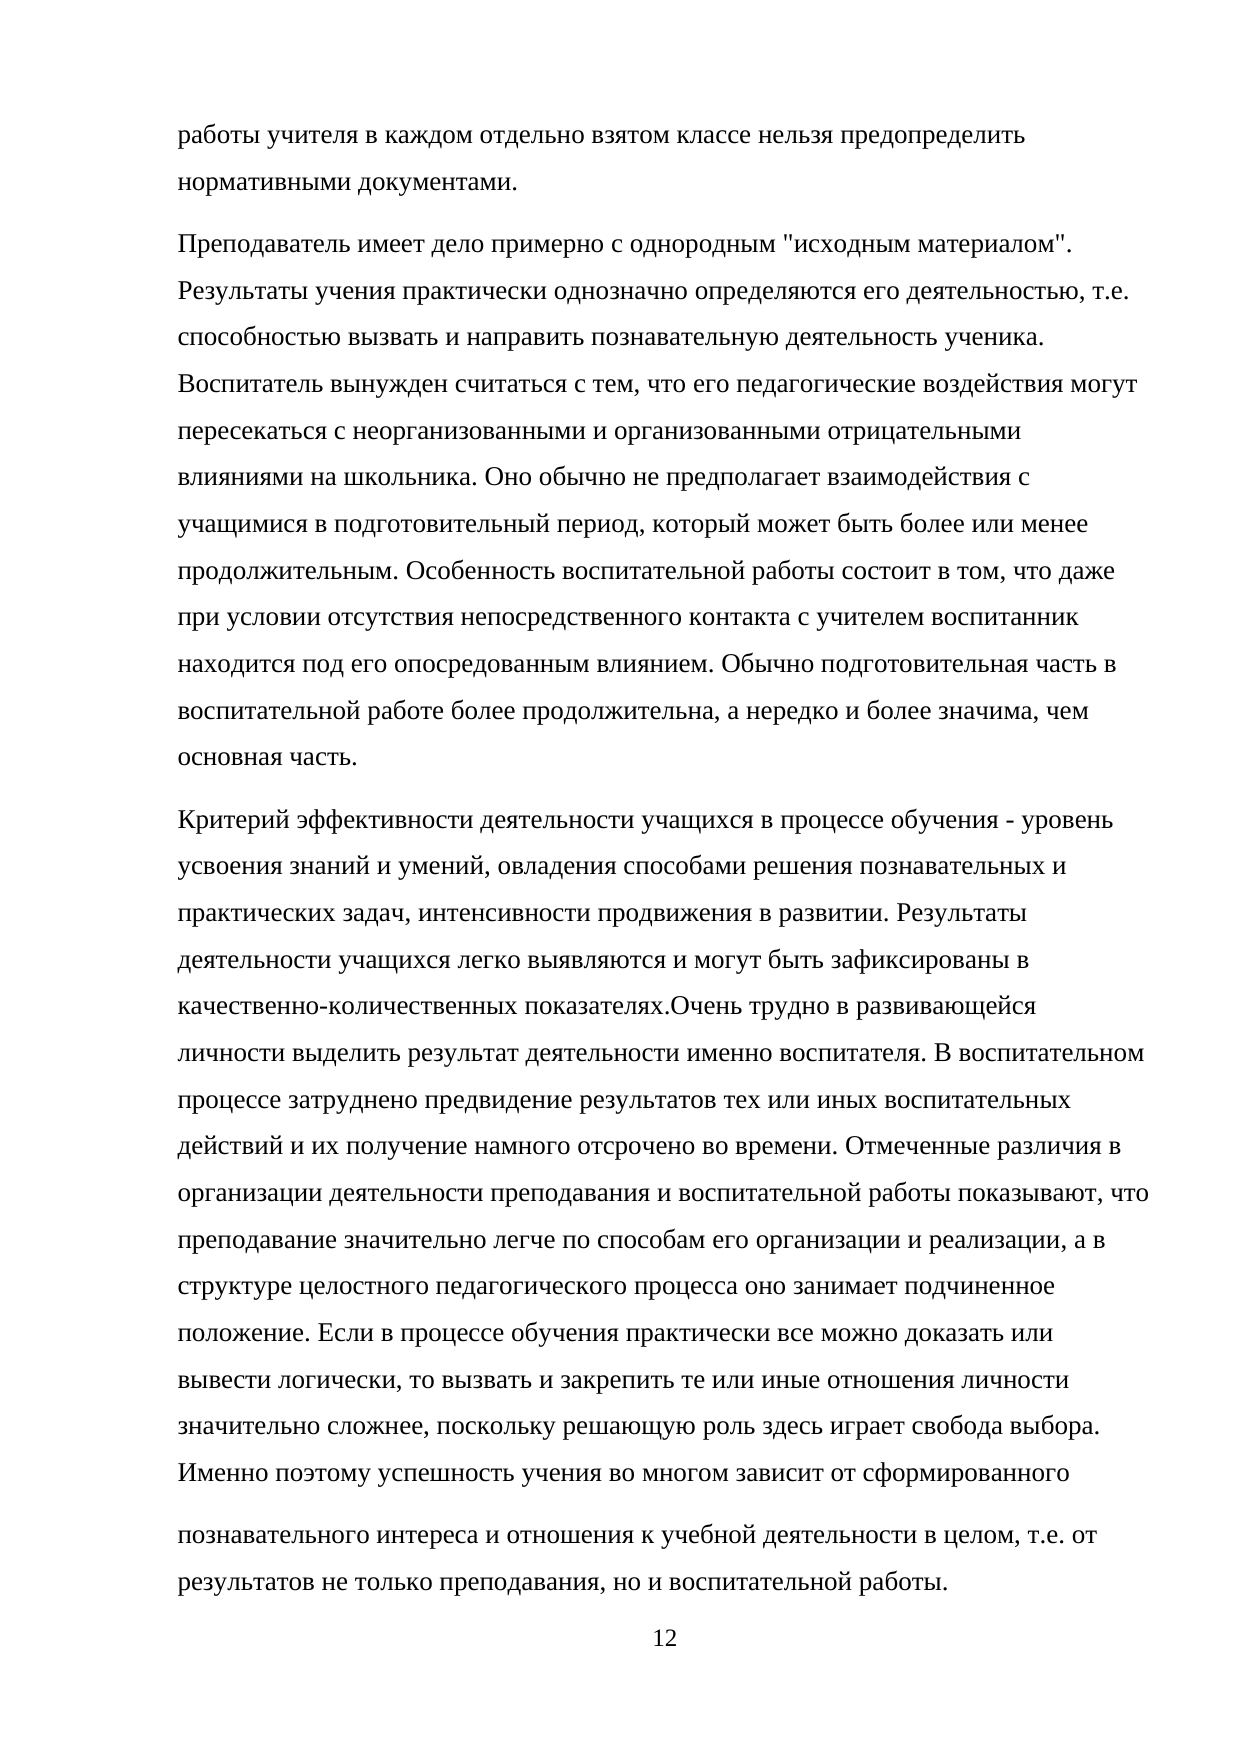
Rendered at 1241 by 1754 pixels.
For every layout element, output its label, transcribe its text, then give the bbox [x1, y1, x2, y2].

text Преподаватель имеет дело примерно с однородным "исходным материалом". Результаты учения практически однозначно определяются его деятельностью, т.е. способностью вызвать и направить познавательную деятельность ученика. Воспитатель вынужден считаться с тем, что его педагогические воздействия могут пересекаться с неорганизованными и организованными отрицательными влияниями на школьника. Оно обычно не предполагает взаимодействия с учащимися в подготовительный период, который может быть более или менее продолжительным. Особенность воспитательной работы состоит в том, что даже при условии отсутствия непосредственного контакта с учителем воспитанник находится под его опосредованным влиянием. Обычно подготовительная часть в воспитательной работе более продолжительна, а нередко и более значима, чем основная часть. [177, 227, 1152, 772]
text Критерий эффективности деятельности учащихся в процессе обучения - уровень усвоения знаний и умений, овладения способами решения познавательных и практических задач, интенсивности продвижения в развитии. Результаты деятельности учащихся легко выявляются и могут быть зафиксированы в качественно-количественных показателях.Очень трудно в развивающейся личности выделить результат деятельности именно воспитателя. В воспитательном процессе затруднено предвидение результатов тех или иных воспитательных действий и их получение намного отсрочено во времени. Отмеченные различия в организации деятельности преподавания и воспитательной работы показывают, что преподавание значительно легче по способам его организации и реализации, а в структуре целостного педагогического процесса оно занимает подчиненное положение. Если в процессе обучения практически все можно доказать или вывести логически, то вызвать и закрепить те или иные отношения личности значительно сложнее, поскольку решающую роль здесь играет свобода выбора. Именно поэтому успешность учения во многом зависит от сформированного [177, 803, 1152, 1487]
text работы учителя в каждом отдельно взятом классе нельзя предопределить нормативными документами. [177, 118, 1152, 196]
text познавательного интереса и отношения к учебной деятельности в целом, т.е. от результатов не только преподавания, но и воспитательной работы. [177, 1518, 1152, 1596]
